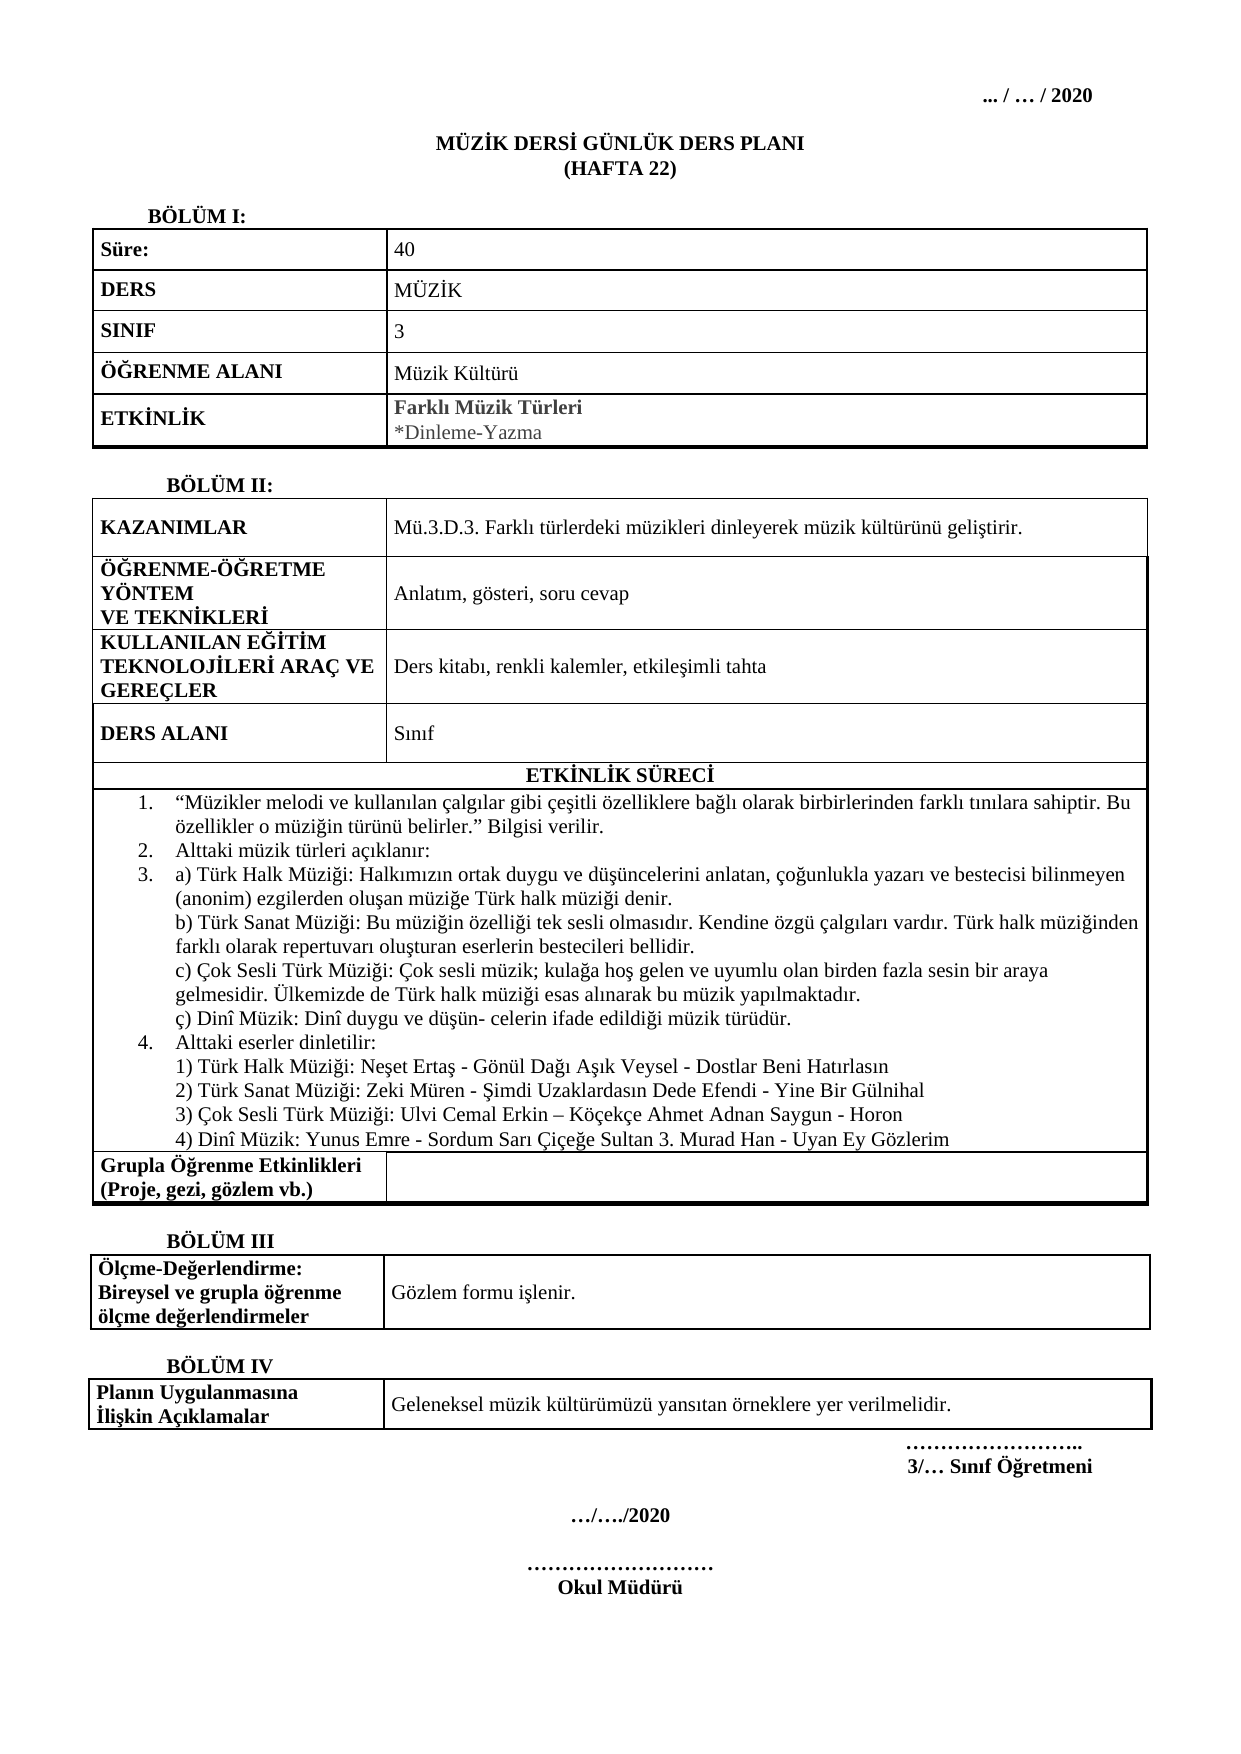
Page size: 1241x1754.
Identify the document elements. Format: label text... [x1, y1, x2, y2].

table_header Gözlem formu işlenir. [385, 1256, 1149, 1328]
table_header Süre: [94, 230, 386, 269]
table_cell SINIF [94, 311, 386, 352]
table_cell KULLANILAN EĞİTİM TEKNOLOJİLERİ ARAÇ VE GEREÇLER [93, 630, 386, 702]
table_cell ÖĞRENME-ÖĞRETME YÖNTEM VE TEKNİKLERİ [93, 557, 386, 629]
table_header Mü.3.D.3. Farklı türlerdeki müzikleri dinleyerek müzik kültürünü geliştirir. [387, 499, 1147, 556]
table_cell Ders kitabı, renkli kalemler, etkileşimli tahta [387, 630, 1146, 702]
subtitle BÖLÜM IV [148, 1354, 1093, 1378]
table_header Planın Uygulanmasına İlişkin Açıklamalar [90, 1380, 383, 1428]
text 3/… Sınıf Öğretmeni [148, 1454, 1093, 1478]
table_cell DERS ALANI [94, 704, 386, 762]
table_cell DERS [94, 271, 386, 310]
text ……………………… [148, 1551, 1093, 1575]
table_cell ETKİNLİK [94, 395, 386, 444]
text BÖLÜM I: [148, 203, 1093, 228]
table_cell “Müzikler melodi ve kullanılan çalgılar gibi çeşitli özelliklere bağlı olarak birbirlerinden farklı tınılara sahiptir. Bu özellikler o müziğin türünü belirler.” Bilgisi verilir. Alttaki müzik türleri açıklanır: a) Türk Halk Müziği: Halkımızın ortak duygu ve düşüncelerini anlatan, çoğunlukla yazarı ve bestecisi bilinmeyen (anonim) ezgilerden oluşan müziğe Türk halk müziği denir. b) Türk Sanat Müziği: Bu müziğin özelliği tek sesli olmasıdır. Kendine özgü çalgıları vardır. Türk halk müziğinden farklı olarak repertuvarı oluşturan eserlerin bestecileri bellidir. c) Çok Sesli Türk Müziği: Çok sesli müzik; kulağa hoş gelen ve uyumlu olan birden fazla sesin bir araya gelmesidir. Ülkemizde de Türk halk müziği esas alınarak bu müzik yapılmaktadır. ç) Dinî Müzik: Dinî duygu ve düşün- celerin ifade edildiği müzik türüdür. Alttaki eserler dinletilir: 1) Türk Halk Müziği: Neşet Ertaş - Gönül Dağı Aşık Veysel - Dostlar Beni Hatırlasın 2) Türk Sanat Müziği: Zeki Müren - Şimdi Uzaklardasın Dede Efendi - Yine Bir Gülnihal 3) Çok Sesli Türk Müziği: Ulvi Cemal Erkin – Köçekçe Ahmet Adnan Saygun - Horon 4) Dinî Müzik: Yunus Emre - Sordum Sarı Çiçeğe Sultan 3. Murad Han - Uyan Ey Gözlerim [94, 790, 1146, 1151]
table_cell 3 [388, 311, 1146, 352]
text Okul Müdürü [148, 1575, 1093, 1599]
table_header Ölçme-Değerlendirme: Bireysel ve grupla öğrenme ölçme değerlendirmeler [92, 1256, 383, 1328]
table_cell ÖĞRENME ALANI [94, 353, 386, 393]
table_cell ETKİNLİK SÜRECİ [94, 763, 1146, 787]
text …………………….. [148, 1430, 1093, 1454]
subtitle BÖLÜM III [148, 1229, 1093, 1253]
text …/…./2020 [148, 1502, 1093, 1527]
table_cell Müzik Kültürü [388, 353, 1146, 393]
table_header KAZANIMLAR [93, 499, 386, 556]
text BÖLÜM II: [148, 473, 1093, 497]
table_cell Sınıf [387, 704, 1146, 762]
text MÜZİK DERSİ GÜNLÜK DERS PLANI [148, 131, 1093, 155]
table_cell [387, 1153, 1146, 1201]
table_cell MÜZİK [388, 271, 1146, 310]
table_header 40 [388, 230, 1146, 269]
table_cell Farklı Müzik Türleri *Dinleme-Yazma [388, 395, 1146, 444]
table_cell Anlatım, gösteri, soru cevap [387, 557, 1146, 629]
text (HAFTA 22) [148, 155, 1093, 179]
text ... / … / 2020 [148, 83, 1093, 107]
table_header Geleneksel müzik kültürümüzü yansıtan örneklere yer verilmelidir. [385, 1380, 1150, 1428]
table_cell Grupla Öğrenme Etkinlikleri (Proje, gezi, gözlem vb.) [94, 1152, 386, 1201]
